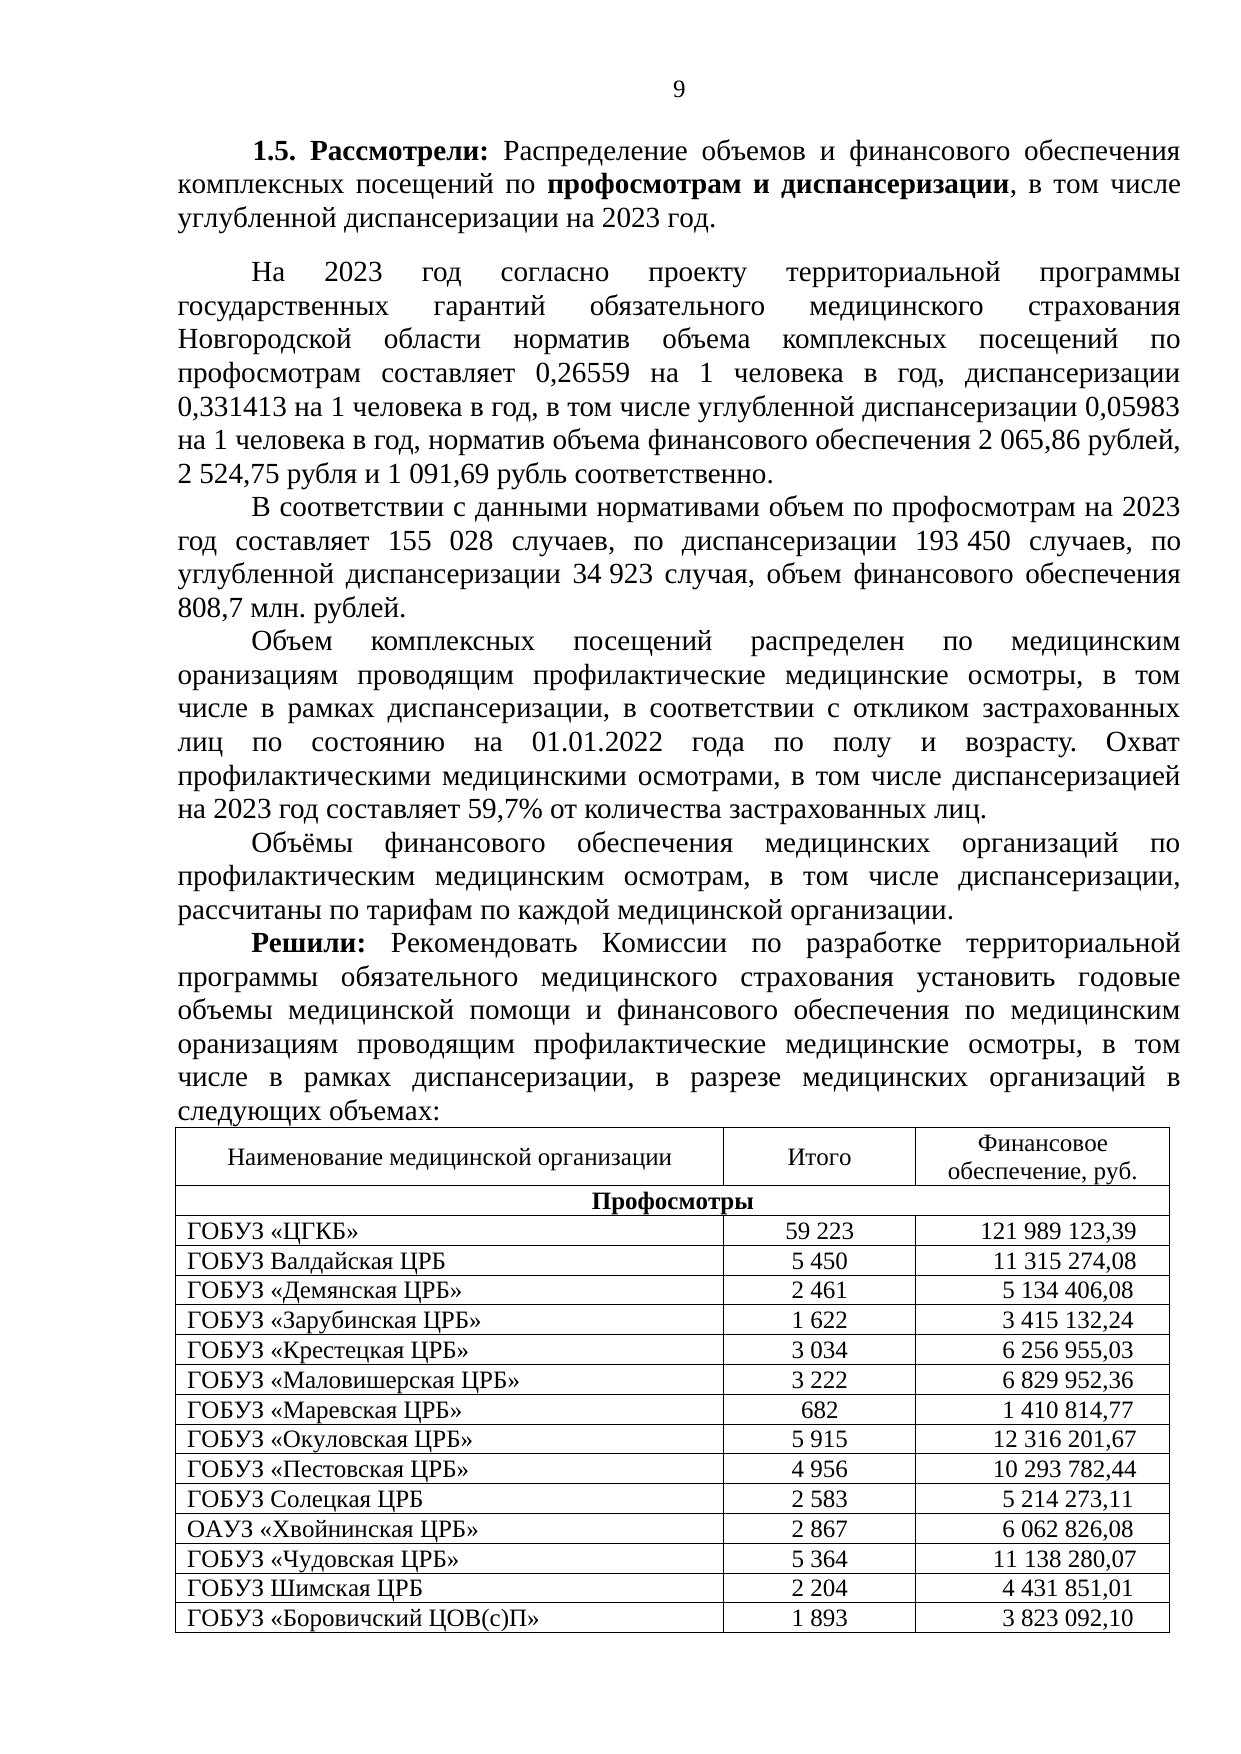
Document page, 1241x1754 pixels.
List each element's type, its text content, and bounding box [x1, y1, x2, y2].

table_cell 12 316 201,67 [916, 1425, 1169, 1453]
table_cell 2 461 [724, 1276, 915, 1304]
table_cell 6 062 826,08 [916, 1514, 1169, 1543]
table_cell 4 956 [724, 1454, 915, 1483]
table_cell 5 214 273,11 [916, 1484, 1169, 1513]
table_cell 3 034 [724, 1335, 915, 1364]
table_cell 4 431 851,01 [916, 1574, 1169, 1602]
text На 2023 год согласно проекту территориальной программы государственных гарантий обязательного медицинского страхования Новгородской области норматив объема комплексных посещений по профосмотрам составляет 0,26559 на 1 человека в год, диспансеризации 0,331413 на 1 человека в год, в том числе углубленной диспансеризации 0,05983 на 1 человека в год, норматив объема финансового обеспечения 2 065,86 рублей, 2 524,75 рубля и 1 091,69 рубль соответственно. [177, 254, 1181, 489]
table_cell 2 583 [724, 1484, 915, 1513]
table_cell ГОБУЗ «Зарубинская ЦРБ» [176, 1305, 723, 1334]
table_cell 3 415 132,24 [916, 1305, 1169, 1334]
table_cell 2 204 [724, 1574, 915, 1602]
table_cell 59 223 [724, 1216, 915, 1245]
list Объёмы финансового обеспечения медицинских организаций по профилактическим медицинским осмотрам, в том числе диспансеризации, рассчитаны по тарифам по каждой медицинской организации. [177, 825, 1181, 925]
table_cell ГОБУЗ «Маловишерская ЦРБ» [176, 1365, 723, 1394]
table_cell 11 138 280,07 [916, 1544, 1169, 1572]
table_cell 1 410 814,77 [916, 1395, 1169, 1423]
table_cell ГОБУЗ Солецкая ЦРБ [176, 1484, 723, 1513]
table_cell ГОБУЗ «Чудовская ЦРБ» [176, 1544, 723, 1572]
table_header Финансовое обеспечение, руб. [916, 1128, 1169, 1185]
table_cell 11 315 274,08 [916, 1246, 1169, 1274]
table_cell 6 256 955,03 [916, 1335, 1169, 1364]
list 1.5. Рассмотрели: Распределение объемов и финансового обеспечения комплексных посещений по профосмотрам и диспансеризации, в том числе углубленной диспансеризации на 2023 год. [177, 133, 1181, 234]
table_header Наименование медицинской организации [176, 1128, 723, 1185]
text Объем комплексных посещений распределен по медицинским оранизациям проводящим профилактические медицинские осмотры, в том числе в рамках диспансеризации, в соответствии с откликом застрахованных лиц по состоянию на 01.01.2022 года по полу и возрасту. Охват профилактическими медицинскими осмотрами, в том числе диспансеризацией на 2023 год составляет 59,7% от количества застрахованных лиц. [177, 623, 1181, 825]
table_cell 5 364 [724, 1544, 915, 1572]
table_cell 5 915 [724, 1425, 915, 1453]
table_cell 1 622 [724, 1305, 915, 1334]
table_cell ГОБУЗ «Демянская ЦРБ» [176, 1276, 723, 1304]
table_cell ГОБУЗ «Пестовская ЦРБ» [176, 1454, 723, 1483]
table_cell 5 134 406,08 [916, 1276, 1169, 1304]
table_cell 3 823 092,10 [916, 1603, 1169, 1632]
table_cell 1 893 [724, 1603, 915, 1632]
table_cell ГОБУЗ «Маревская ЦРБ» [176, 1395, 723, 1423]
table_cell ГОБУЗ «Окуловская ЦРБ» [176, 1425, 723, 1453]
table_cell 3 222 [724, 1365, 915, 1394]
table_cell 2 867 [724, 1514, 915, 1543]
table_cell 10 293 782,44 [916, 1454, 1169, 1483]
table_cell 682 [724, 1395, 915, 1423]
list Решили: Рекомендовать Комиссии по разработке территориальной программы обязательного медицинского страхования установить годовые объемы медицинской помощи и финансового обеспечения по медицинским оранизациям проводящим профилактические медицинские осмотры, в том числе в рамках диспансеризации, в разрезе медицинских организаций в следующих объемах: [177, 925, 1181, 1127]
table_cell ОАУЗ «Хвойнинская ЦРБ» [176, 1514, 723, 1543]
table_cell 5 450 [724, 1246, 915, 1274]
table_cell ГОБУЗ «Боровичский ЦОВ(с)П» [176, 1603, 723, 1632]
table_cell ГОБУЗ «Крестецкая ЦРБ» [176, 1335, 723, 1364]
table_cell ГОБУЗ «ЦГКБ» [176, 1216, 723, 1245]
table_cell 121 989 123,39 [916, 1216, 1169, 1245]
table_cell 6 829 952,36 [916, 1365, 1169, 1394]
table_cell Профосмотры [176, 1186, 1169, 1215]
table_cell ГОБУЗ Шимская ЦРБ [176, 1574, 723, 1602]
table_header Итого [724, 1128, 915, 1185]
text В соответствии с данными нормативами объем по профосмотрам на 2023 год составляет 155 028 случаев, по диспансеризации 193 450 случаев, по углубленной диспансеризации 34 923 случая, объем финансового обеспечения 808,7 млн. рублей. [177, 489, 1181, 623]
table_cell ГОБУЗ Валдайская ЦРБ [176, 1246, 723, 1274]
